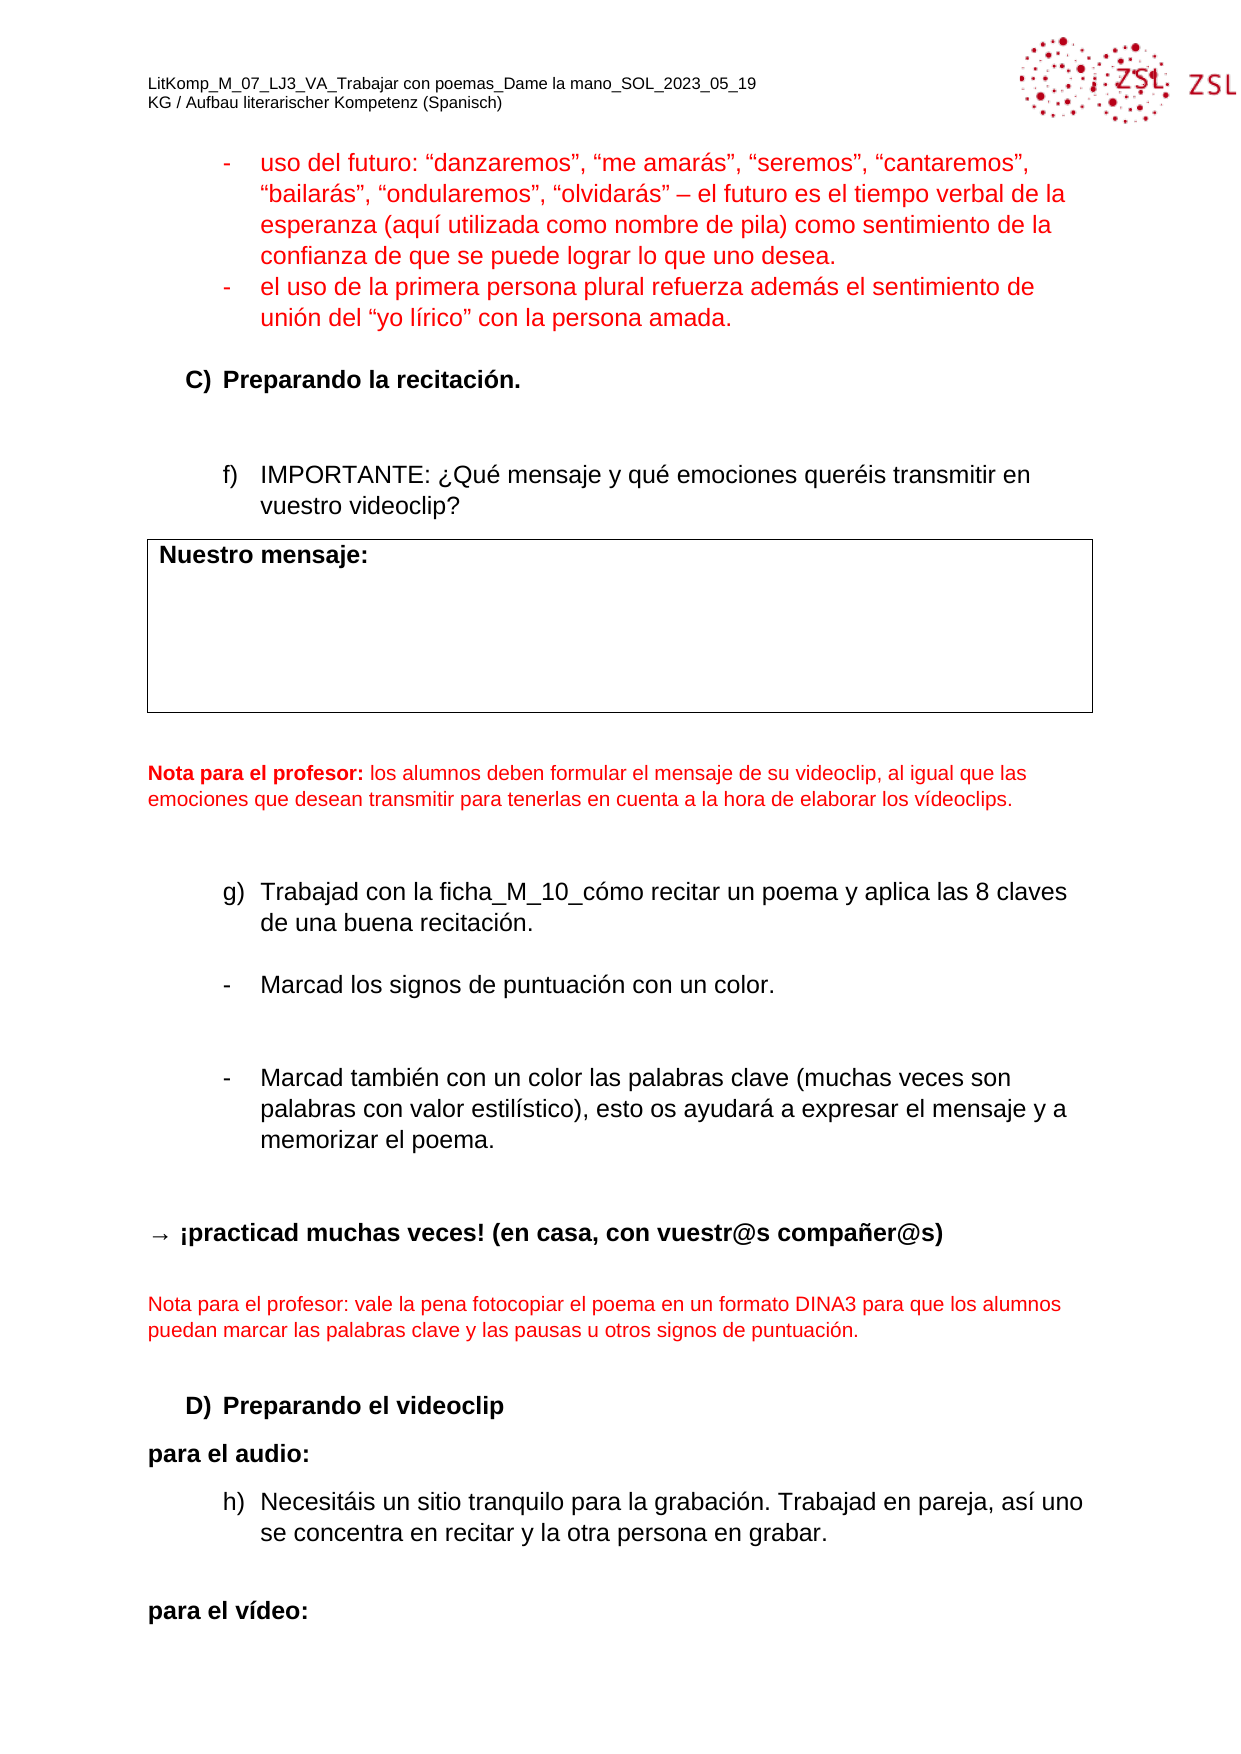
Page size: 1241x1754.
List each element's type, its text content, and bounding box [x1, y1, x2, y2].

list Preparando la recitación. [185, 365, 1093, 394]
text Nota para el profesor: vale la pena fotocopiar el poema en un formato DINA3 para que los alumnos puedan marcar las palabras clave y las pausas u otros signos de puntuación. [148, 1292, 1093, 1342]
text para el audio: [148, 1439, 1093, 1468]
list IMPORTANTE: ¿Qué mensaje y qué emociones queréis transmitir en vuestro videoclip? [223, 460, 1093, 520]
list el uso de la primera persona plural refuerza además el sentimiento de unión del “yo lírico” con la persona amada. [223, 272, 1093, 332]
list Marcad también con un color las palabras clave (muchas veces son palabras con valor estilístico), esto os ayudará a expresar el mensaje y a memorizar el poema. [223, 1063, 1093, 1154]
list Marcad los signos de puntuación con un color. [223, 970, 1093, 999]
list Preparando el videoclip [185, 1391, 1093, 1420]
text para el vídeo: [148, 1596, 1093, 1625]
picture [1016, 36, 1236, 123]
list Trabajad con la ficha_M_10_cómo recitar un poema y aplica las 8 claves de una buena recitación. [223, 877, 1093, 937]
text → ¡practicad muchas veces! (en casa, con vuestr@s compañer@s) [148, 1218, 1093, 1247]
table_header Nuestro mensaje: [148, 540, 1092, 712]
list Necesitáis un sitio tranquilo para la grabación. Trabajad en pareja, así uno se concentra en recitar y la otra persona en grabar. [223, 1487, 1093, 1546]
text Nota para el profesor: los alumnos deben formular el mensaje de su videoclip, al igual que las emociones que desean transmitir para tenerlas en cuenta a la hora de elaborar los vídeoclips. [148, 761, 1093, 811]
list uso del futuro: “danzaremos”, “me amarás”, “seremos”, “cantaremos”, “bailarás”, “ondularemos”, “olvidarás” – el futuro es el tiempo verbal de la esperanza (aquí utilizada como nombre de pila) como sentimiento de la confianza de que se puede lograr lo que uno desea. [223, 148, 1093, 269]
